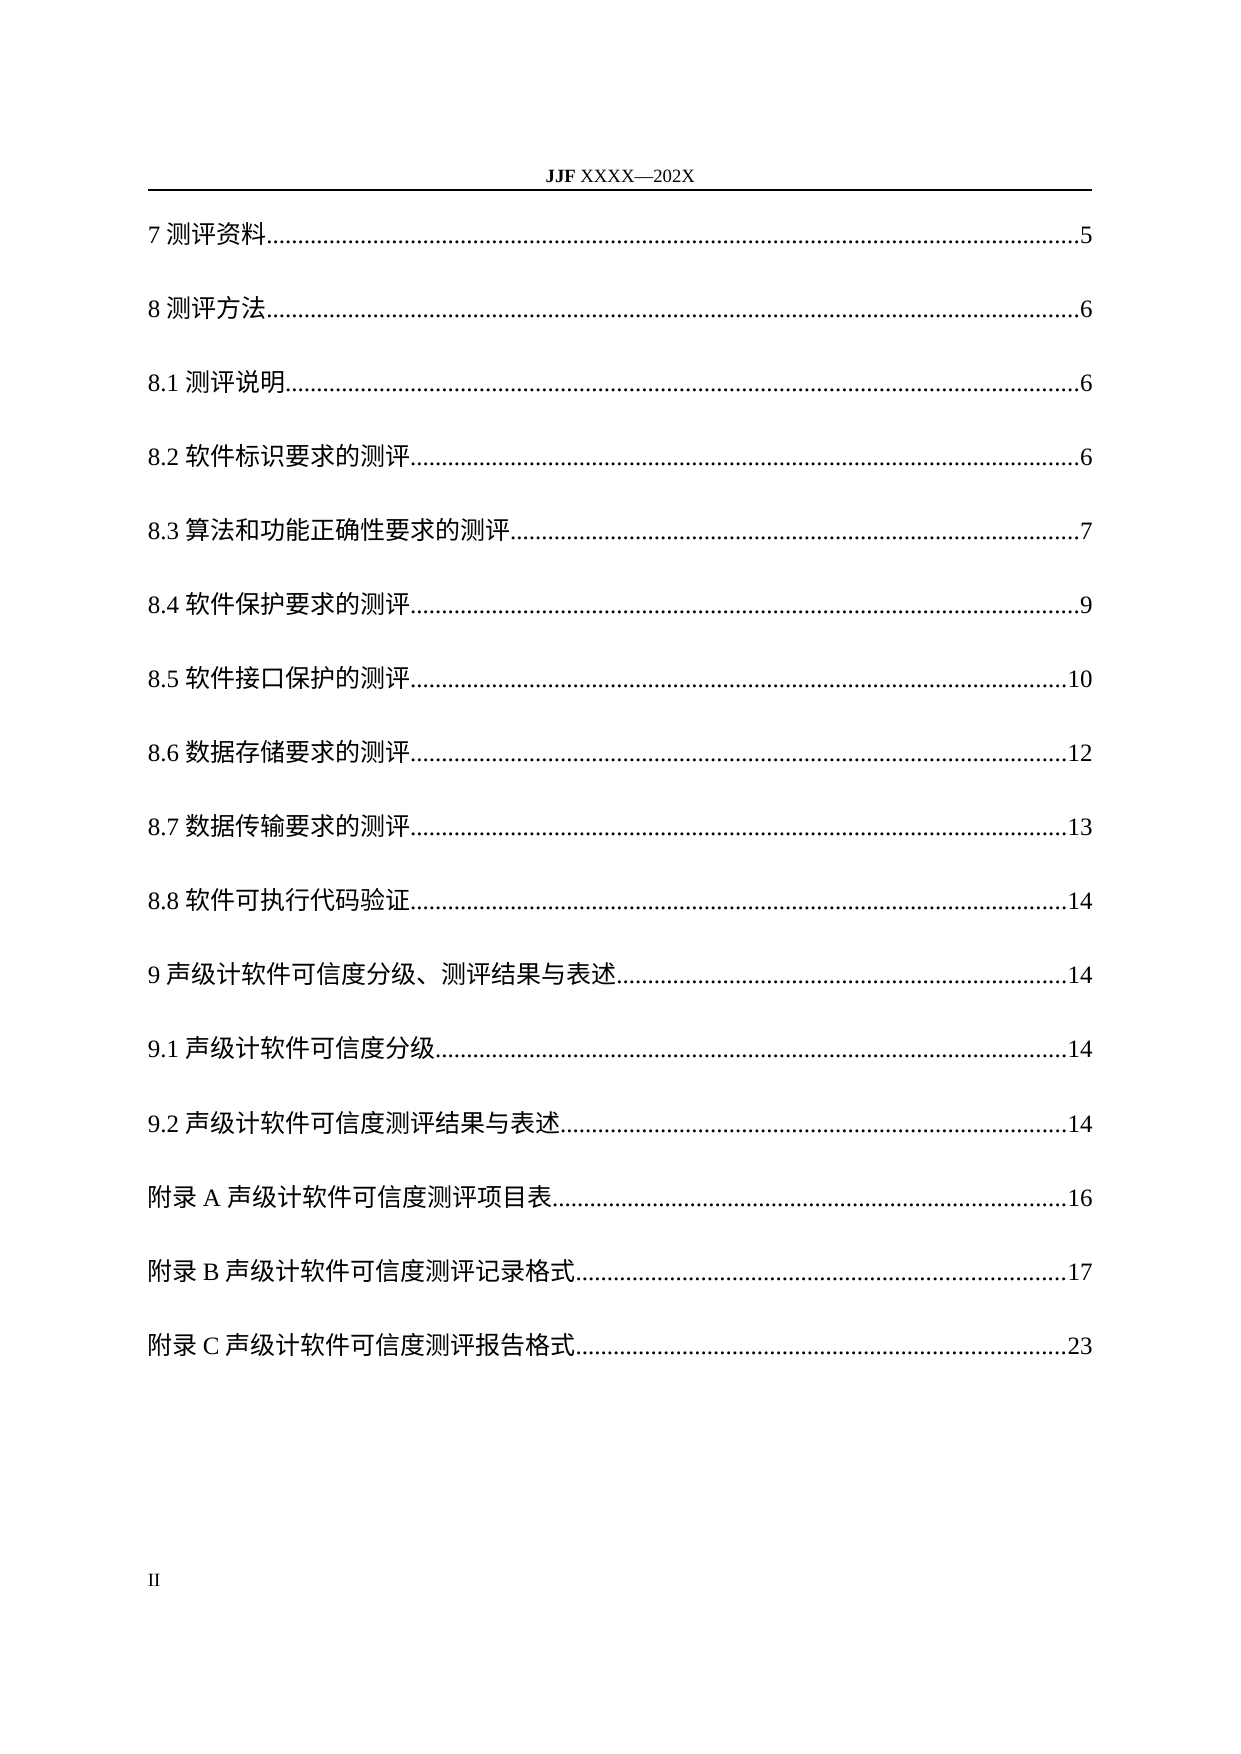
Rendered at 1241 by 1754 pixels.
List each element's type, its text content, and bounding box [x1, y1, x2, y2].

text 8.8 软件可执行代码验证 14 [148, 866, 1092, 931]
text 8.1 测评说明 6 [148, 348, 1092, 413]
text 9 声级计软件可信度分级、测评结果与表述 14 [148, 941, 1092, 1006]
text 附录C 声级计软件可信度测评报告格式 23 [148, 1311, 1092, 1376]
text 8.6 数据存储要求的测评 12 [148, 718, 1092, 783]
text 8.2 软件标识要求的测评 6 [148, 422, 1092, 487]
text 7 测评资料 5 [148, 200, 1092, 265]
text 8.7 数据传输要求的测评 13 [148, 792, 1092, 857]
text 8.4 软件保护要求的测评 9 [148, 570, 1092, 635]
text 8.5 软件接口保护的测评 10 [148, 644, 1092, 709]
text 8 测评方法 6 [148, 274, 1092, 339]
text 8.3 算法和功能正确性要求的测评 7 [148, 496, 1092, 561]
text 附录A 声级计软件可信度测评项目表 16 [148, 1163, 1092, 1228]
text 9.2 声级计软件可信度测评结果与表述 14 [148, 1089, 1092, 1154]
text 9.1 声级计软件可信度分级 14 [148, 1014, 1092, 1079]
text 附录B 声级计软件可信度测评记录格式 17 [148, 1237, 1092, 1302]
